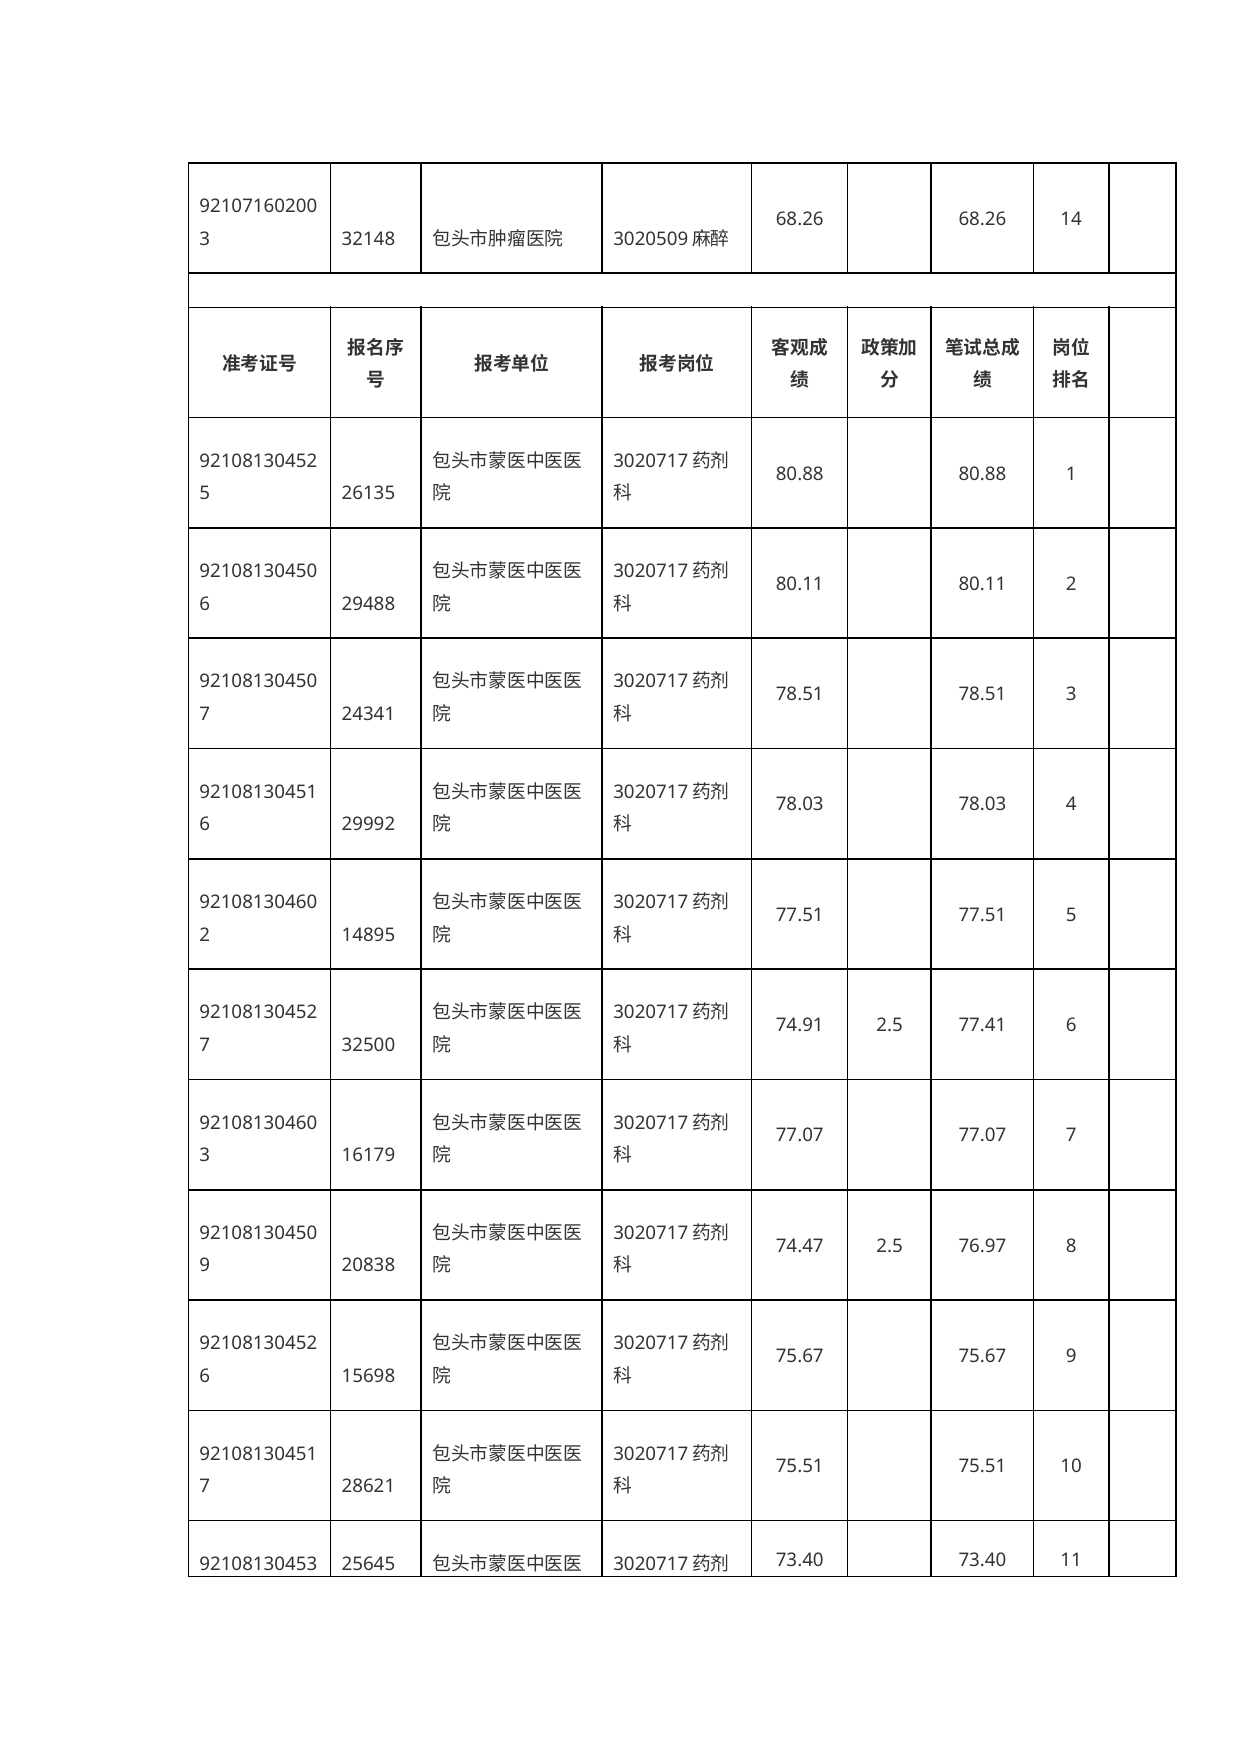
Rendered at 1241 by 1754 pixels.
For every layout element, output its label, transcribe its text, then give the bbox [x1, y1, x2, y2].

table_cell 11 [1034, 1521, 1108, 1576]
table_cell [848, 639, 930, 748]
table_cell [1110, 164, 1175, 272]
table_cell 921081304517 [189, 1411, 330, 1520]
table_cell 75.51 [932, 1411, 1033, 1520]
table_cell 6 [1034, 970, 1108, 1078]
table_cell 3020717药剂科 [603, 1191, 751, 1299]
table_cell 政策加分 [848, 308, 930, 417]
table_cell 包头市蒙医中医医院 [422, 1521, 601, 1576]
table_cell [1110, 1080, 1175, 1189]
table_cell 包头市蒙医中医医院 [422, 1301, 601, 1409]
table_cell 75.67 [752, 1301, 847, 1409]
table_cell 74.91 [752, 970, 847, 1078]
table_cell 78.51 [932, 639, 1033, 748]
table_cell 3020717药剂科 [603, 860, 751, 968]
table_cell 921071602003 [189, 164, 330, 272]
table_cell 10 [1034, 1411, 1108, 1520]
table_cell [1110, 529, 1175, 637]
table_cell [189, 274, 1175, 306]
table_cell 报考岗位 [603, 308, 751, 417]
table_cell 78.03 [932, 749, 1033, 858]
table_cell [848, 749, 930, 858]
table_cell 报考单位 [422, 308, 601, 417]
table_cell 77.51 [752, 860, 847, 968]
table_cell 包头市蒙医中医医院 [422, 418, 601, 527]
table_cell [1110, 860, 1175, 968]
table_cell 25645 [331, 1521, 420, 1576]
table_cell 77.51 [932, 860, 1033, 968]
table_cell 岗位排名 [1034, 308, 1108, 417]
table_cell 包头市蒙医中医医院 [422, 970, 601, 1078]
table_cell 包头市蒙医中医医院 [422, 1411, 601, 1520]
table_cell [848, 1301, 930, 1409]
table_cell 29992 [331, 749, 420, 858]
table_cell 921081304526 [189, 1301, 330, 1409]
table_cell 16179 [331, 1080, 420, 1189]
table_cell 包头市蒙医中医医院 [422, 1191, 601, 1299]
table_cell 921081304527 [189, 970, 330, 1078]
table_cell 28621 [331, 1411, 420, 1520]
table_cell [848, 860, 930, 968]
table_cell 75.67 [932, 1301, 1033, 1409]
table_cell 3020717药剂科 [603, 418, 751, 527]
table_cell [1110, 418, 1175, 527]
table_cell 15698 [331, 1301, 420, 1409]
table_cell 3020717药剂科 [603, 1080, 751, 1189]
table_cell 80.11 [932, 529, 1033, 637]
table_cell 8 [1034, 1191, 1108, 1299]
table_cell 包头市肿瘤医院 [422, 164, 601, 272]
table_cell 包头市蒙医中医医院 [422, 749, 601, 858]
table_cell [1110, 308, 1175, 417]
table_cell 77.41 [932, 970, 1033, 1078]
table_cell 77.07 [752, 1080, 847, 1189]
table_cell 24341 [331, 639, 420, 748]
table_cell [848, 164, 930, 272]
table_cell [1110, 749, 1175, 858]
table_cell 20838 [331, 1191, 420, 1299]
table_cell 32500 [331, 970, 420, 1078]
table_cell 5 [1034, 860, 1108, 968]
table_cell 9 [1034, 1301, 1108, 1409]
table_cell 68.26 [752, 164, 847, 272]
table_cell 3020509麻醉 [603, 164, 751, 272]
table_cell 921081304509 [189, 1191, 330, 1299]
table_cell [1110, 970, 1175, 1078]
table_cell 包头市蒙医中医医院 [422, 639, 601, 748]
table_cell 921081304525 [189, 418, 330, 527]
table_cell 80.88 [932, 418, 1033, 527]
table_cell 3020717药剂科 [603, 970, 751, 1078]
table_cell [848, 1411, 930, 1520]
table_cell 3020717药剂科 [603, 1521, 751, 1576]
table_cell 客观成绩 [752, 308, 847, 417]
table_cell 73.40 [752, 1521, 847, 1576]
table_cell [1110, 639, 1175, 748]
table_cell 2.5 [848, 1191, 930, 1299]
table_cell 笔试总成绩 [932, 308, 1033, 417]
table_cell 921081304530 [189, 1521, 330, 1576]
table_cell 921081304603 [189, 1080, 330, 1189]
table_cell 报名序号 [331, 308, 420, 417]
table_cell [848, 418, 930, 527]
table_cell 68.26 [932, 164, 1033, 272]
table_cell 14895 [331, 860, 420, 968]
table_cell 2 [1034, 529, 1108, 637]
table_cell 80.88 [752, 418, 847, 527]
table_cell 921081304516 [189, 749, 330, 858]
table_cell 78.51 [752, 639, 847, 748]
table_cell 4 [1034, 749, 1108, 858]
table_cell 7 [1034, 1080, 1108, 1189]
table_cell 74.47 [752, 1191, 847, 1299]
table_cell 1 [1034, 418, 1108, 527]
table_cell 包头市蒙医中医医院 [422, 1080, 601, 1189]
table_cell [848, 529, 930, 637]
table_cell 77.07 [932, 1080, 1033, 1189]
table_cell 26135 [331, 418, 420, 527]
table_cell [1110, 1411, 1175, 1520]
table_cell 包头市蒙医中医医院 [422, 529, 601, 637]
table_cell 3020717药剂科 [603, 639, 751, 748]
table_cell 75.51 [752, 1411, 847, 1520]
table_cell 2.5 [848, 970, 930, 1078]
table_cell 准考证号 [189, 308, 330, 417]
table_cell 32148 [331, 164, 420, 272]
table_cell 3 [1034, 639, 1108, 748]
table_cell 73.40 [932, 1521, 1033, 1576]
table_cell 921081304602 [189, 860, 330, 968]
table_cell 3020717药剂科 [603, 529, 751, 637]
table_cell 80.11 [752, 529, 847, 637]
table_cell [1110, 1191, 1175, 1299]
table_cell 3020717药剂科 [603, 1411, 751, 1520]
table_cell 包头市蒙医中医医院 [422, 860, 601, 968]
table_cell [848, 1521, 930, 1576]
table_cell 78.03 [752, 749, 847, 858]
table_cell [848, 1080, 930, 1189]
table_cell 3020717药剂科 [603, 749, 751, 858]
table_cell 14 [1034, 164, 1108, 272]
table_cell [1110, 1521, 1175, 1576]
table_cell 921081304507 [189, 639, 330, 748]
table_cell [1110, 1301, 1175, 1409]
table_cell 921081304506 [189, 529, 330, 637]
table_cell 3020717药剂科 [603, 1301, 751, 1409]
table_cell 29488 [331, 529, 420, 637]
table_cell 76.97 [932, 1191, 1033, 1299]
